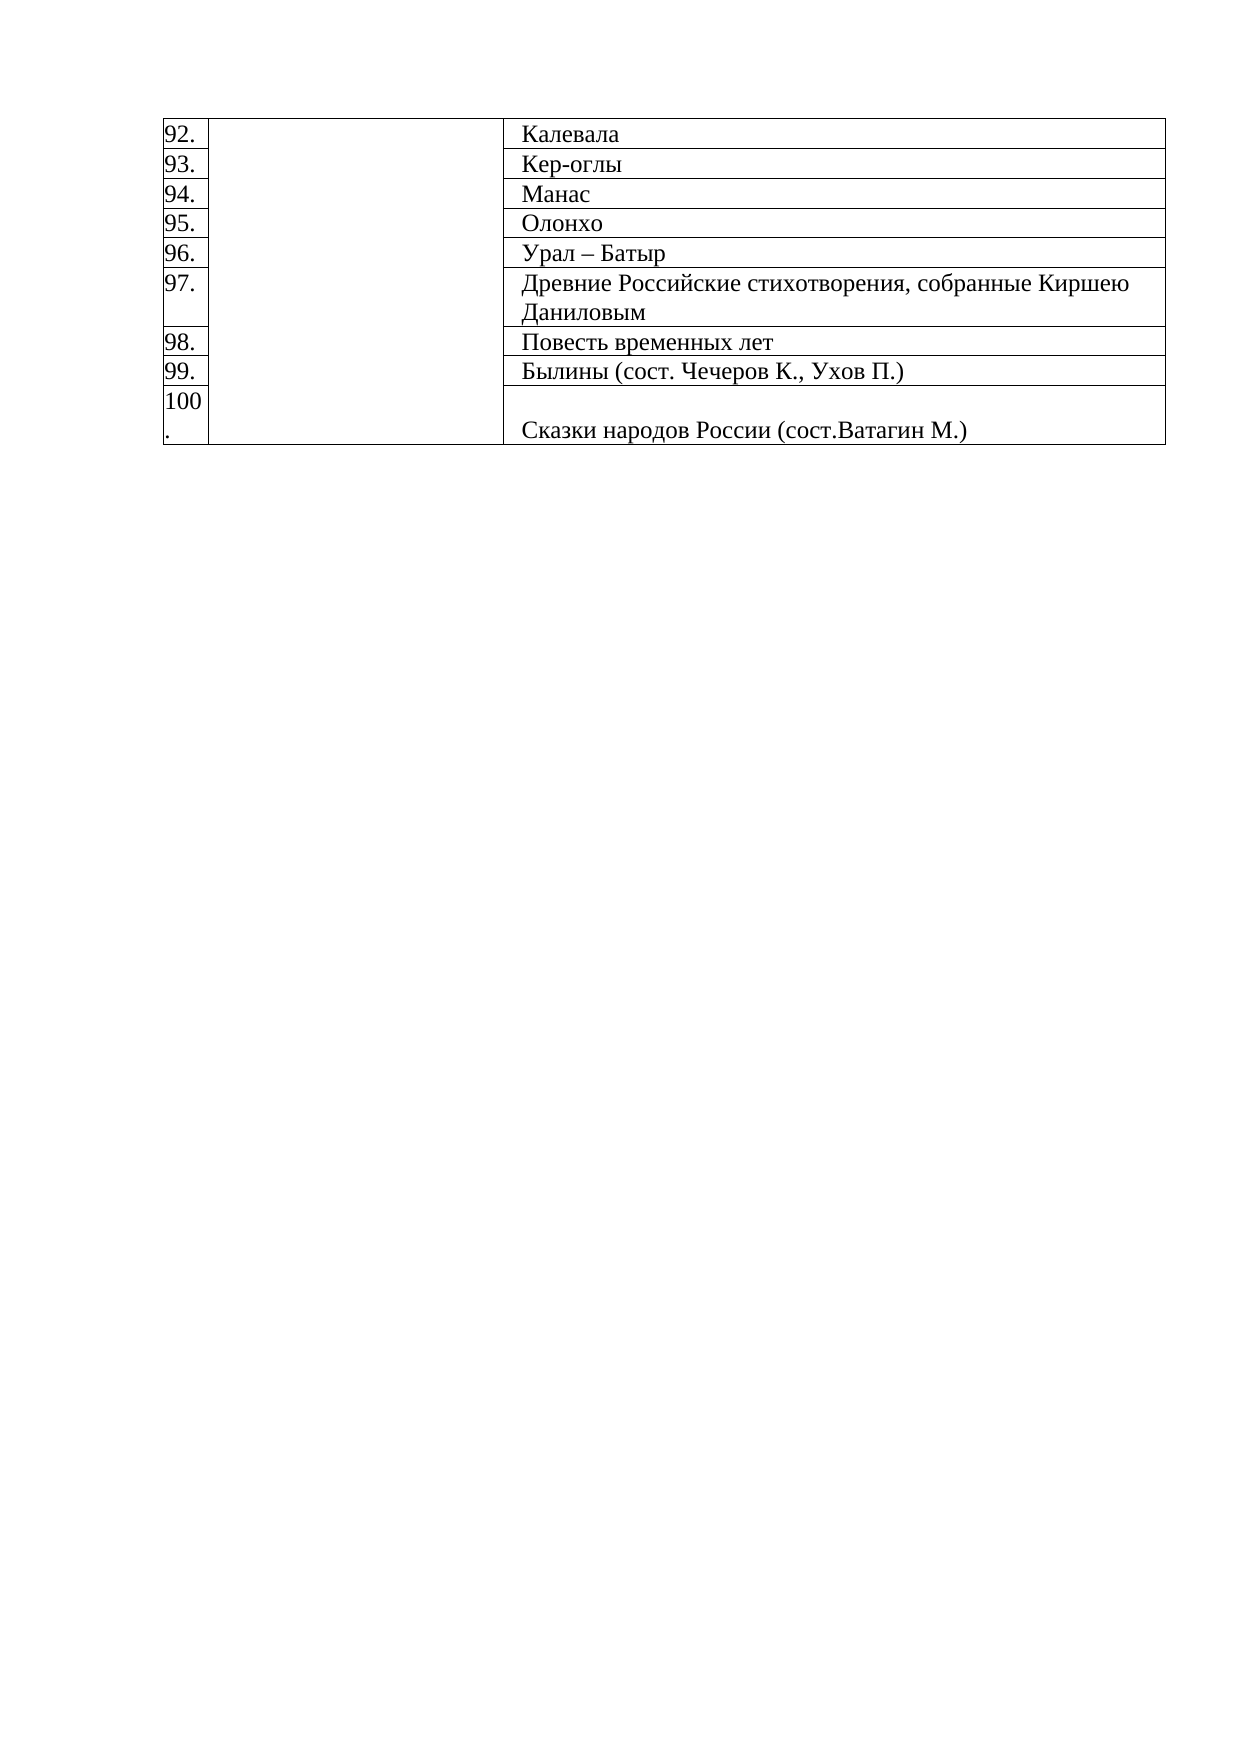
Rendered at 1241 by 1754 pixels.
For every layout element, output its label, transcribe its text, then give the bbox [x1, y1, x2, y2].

table_cell Урал – Батыр [504, 238, 1165, 267]
table_cell Манас [504, 179, 1165, 207]
table_cell 100. [164, 386, 208, 444]
table_cell 95. [164, 209, 208, 237]
table_cell Повесть временных лет [504, 327, 1165, 355]
table_cell 93. [164, 149, 208, 178]
table_cell 96. [164, 238, 208, 267]
table_cell 92. [164, 119, 208, 148]
table_cell Сказки народов России (сост.Ватагин М.) [504, 386, 1165, 444]
table_cell 94. [164, 179, 208, 207]
table_cell 99. [164, 356, 208, 385]
table_cell 98. [164, 327, 208, 355]
table_cell 97. [164, 268, 208, 326]
table_cell Кер-оглы [504, 149, 1165, 178]
table_cell Былины (сост. Чечеров К., Ухов П.) [504, 356, 1165, 385]
table_cell Древние Российские стихотворения, собранные Киршею Даниловым [504, 268, 1165, 326]
table_cell Калевала [504, 119, 1165, 148]
table_cell Олонхо [504, 209, 1165, 237]
